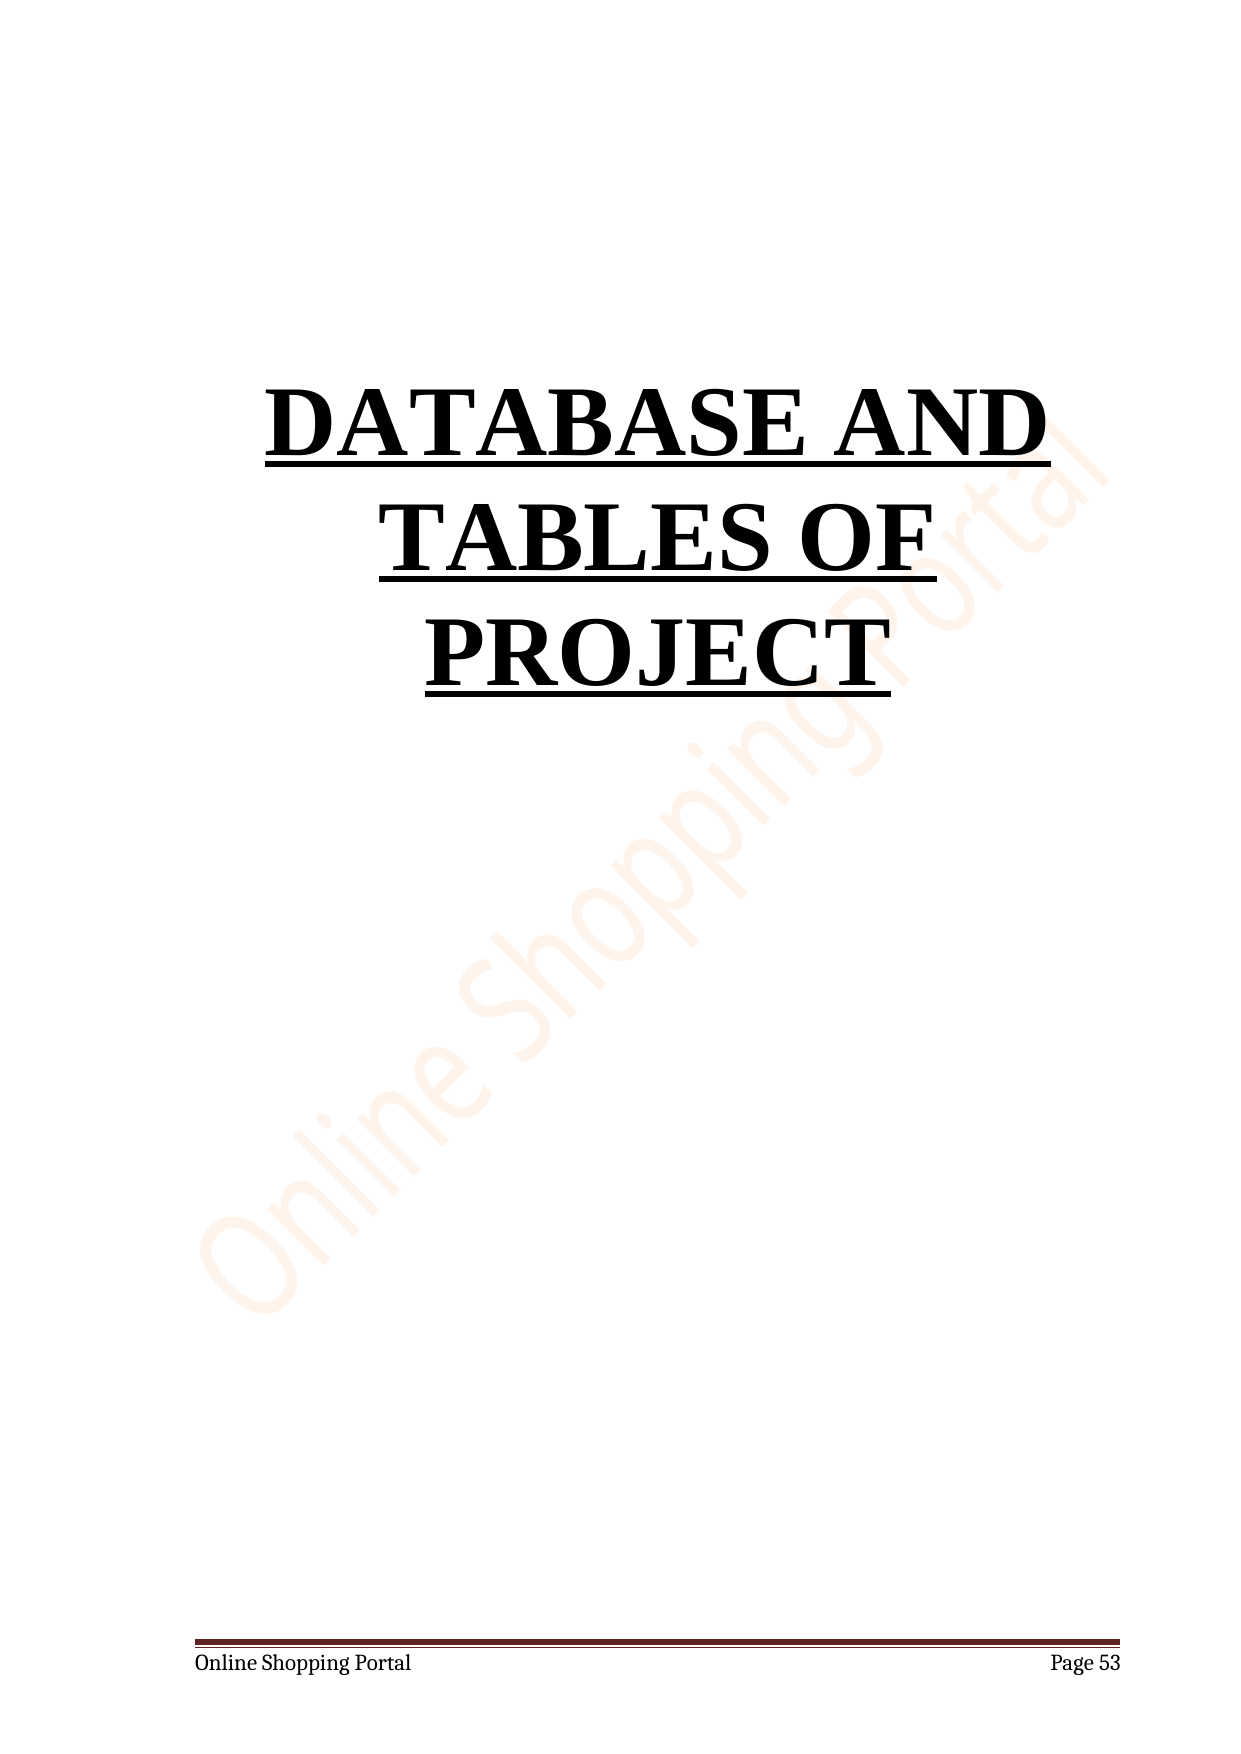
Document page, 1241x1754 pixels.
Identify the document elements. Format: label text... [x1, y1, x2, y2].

title DATABASE AND TABLES OF PROJECT [195, 362, 1120, 707]
